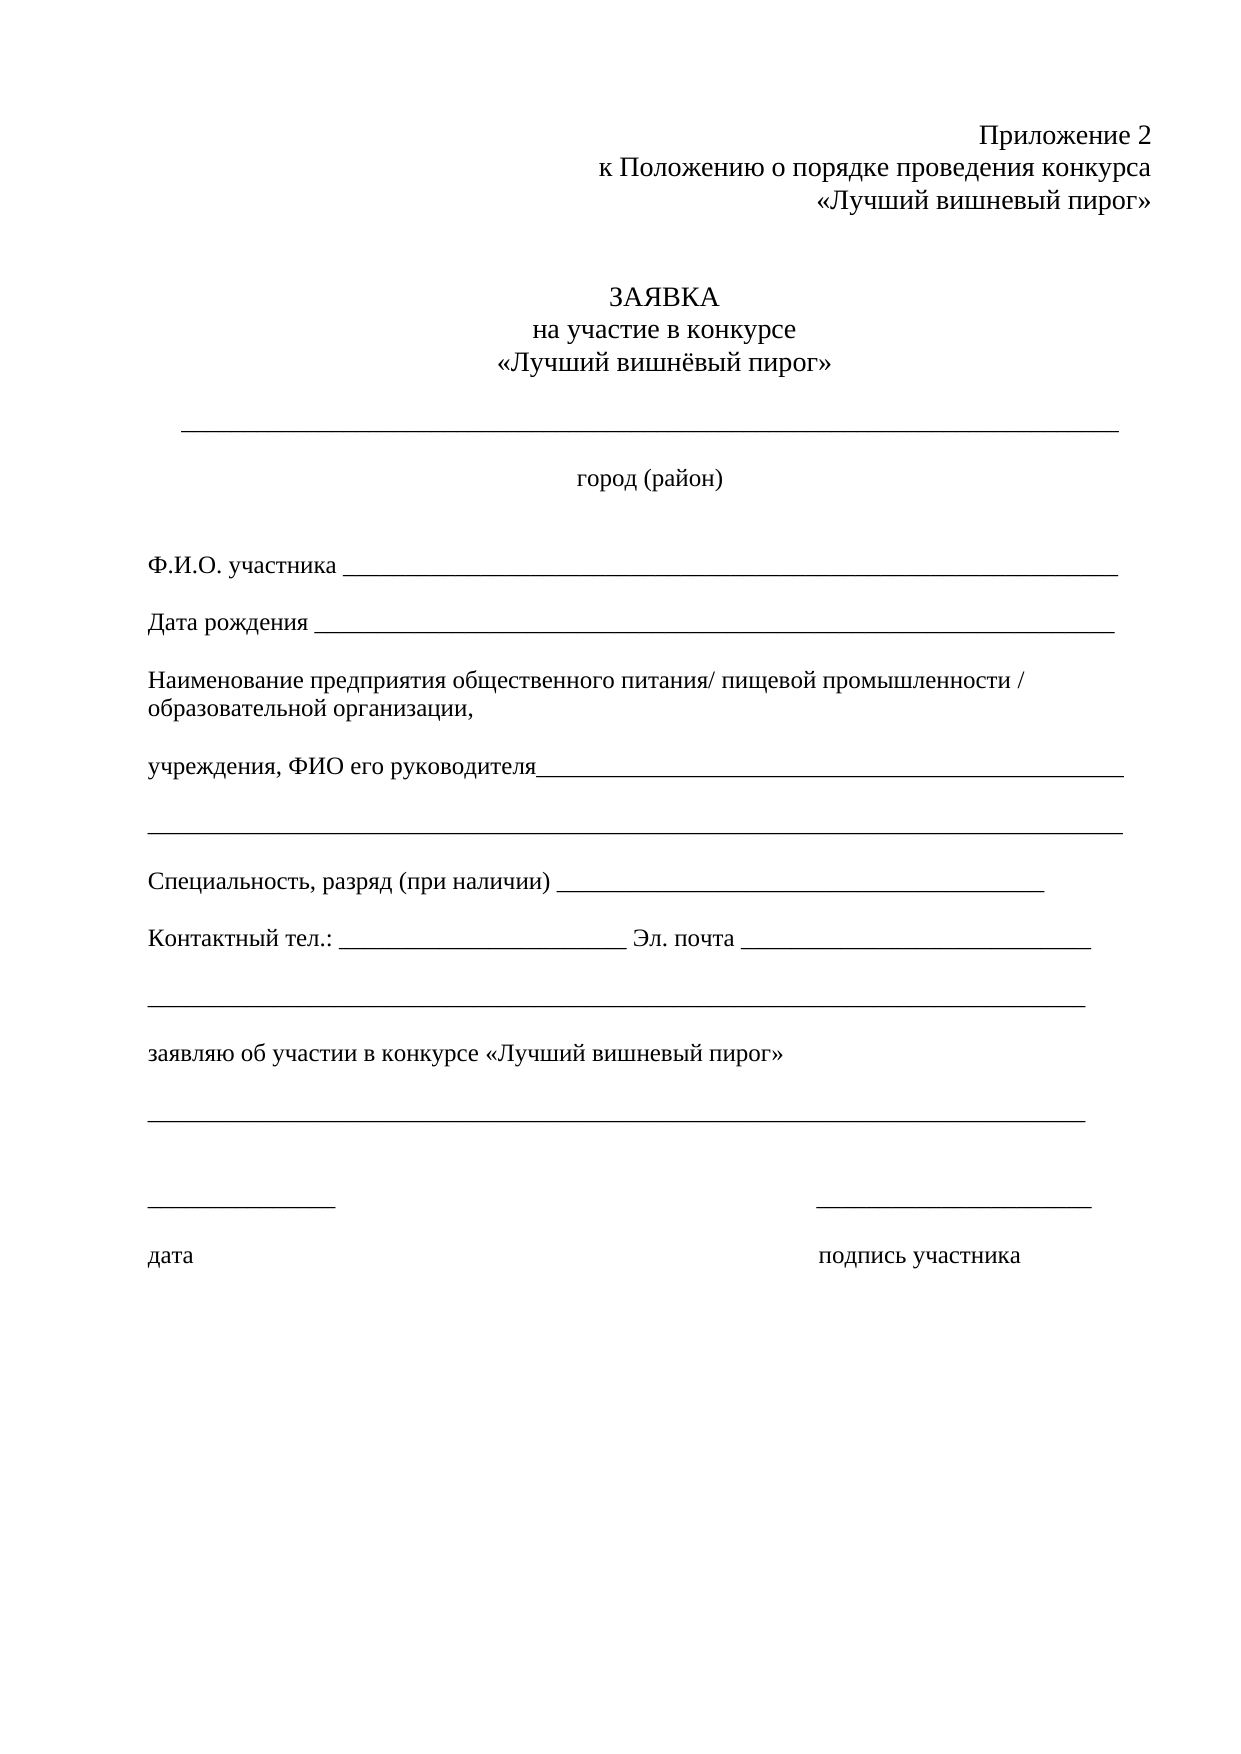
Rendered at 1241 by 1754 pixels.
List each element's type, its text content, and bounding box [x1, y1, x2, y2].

text на участие в конкурсе [177, 312, 1152, 345]
text «Лучший вишневый пирог» [177, 183, 1152, 215]
text Ф.И.О. участника ______________________________________________________________ Дата рождения ________________________________________________________________ Наименование предприятия общественного питания/ пищевой промышленности / образовательной организации, [148, 492, 1152, 722]
text «Лучший вишнёвый пирог» [177, 345, 1152, 377]
text ___________________________________________________________________________ _______________ ______________________ дата подпись участника [148, 1067, 1152, 1268]
text ЗАЯВКА [177, 280, 1152, 312]
text ______________________________________________________________________________ Специальность, разряд (при наличии) _______________________________________ Контактный тел.: _______________________ Эл. почта ____________________________ ___________________________________________________________________________ заявляю об участии в конкурсе «Лучший вишневый пирог» [148, 808, 1152, 1067]
text учреждения, ФИО его руководителя_______________________________________________ [148, 751, 1152, 780]
text ___________________________________________________________________________ город (район) [148, 406, 1152, 492]
text Приложение 2 к Положению о порядке проведения конкурса [177, 118, 1152, 183]
